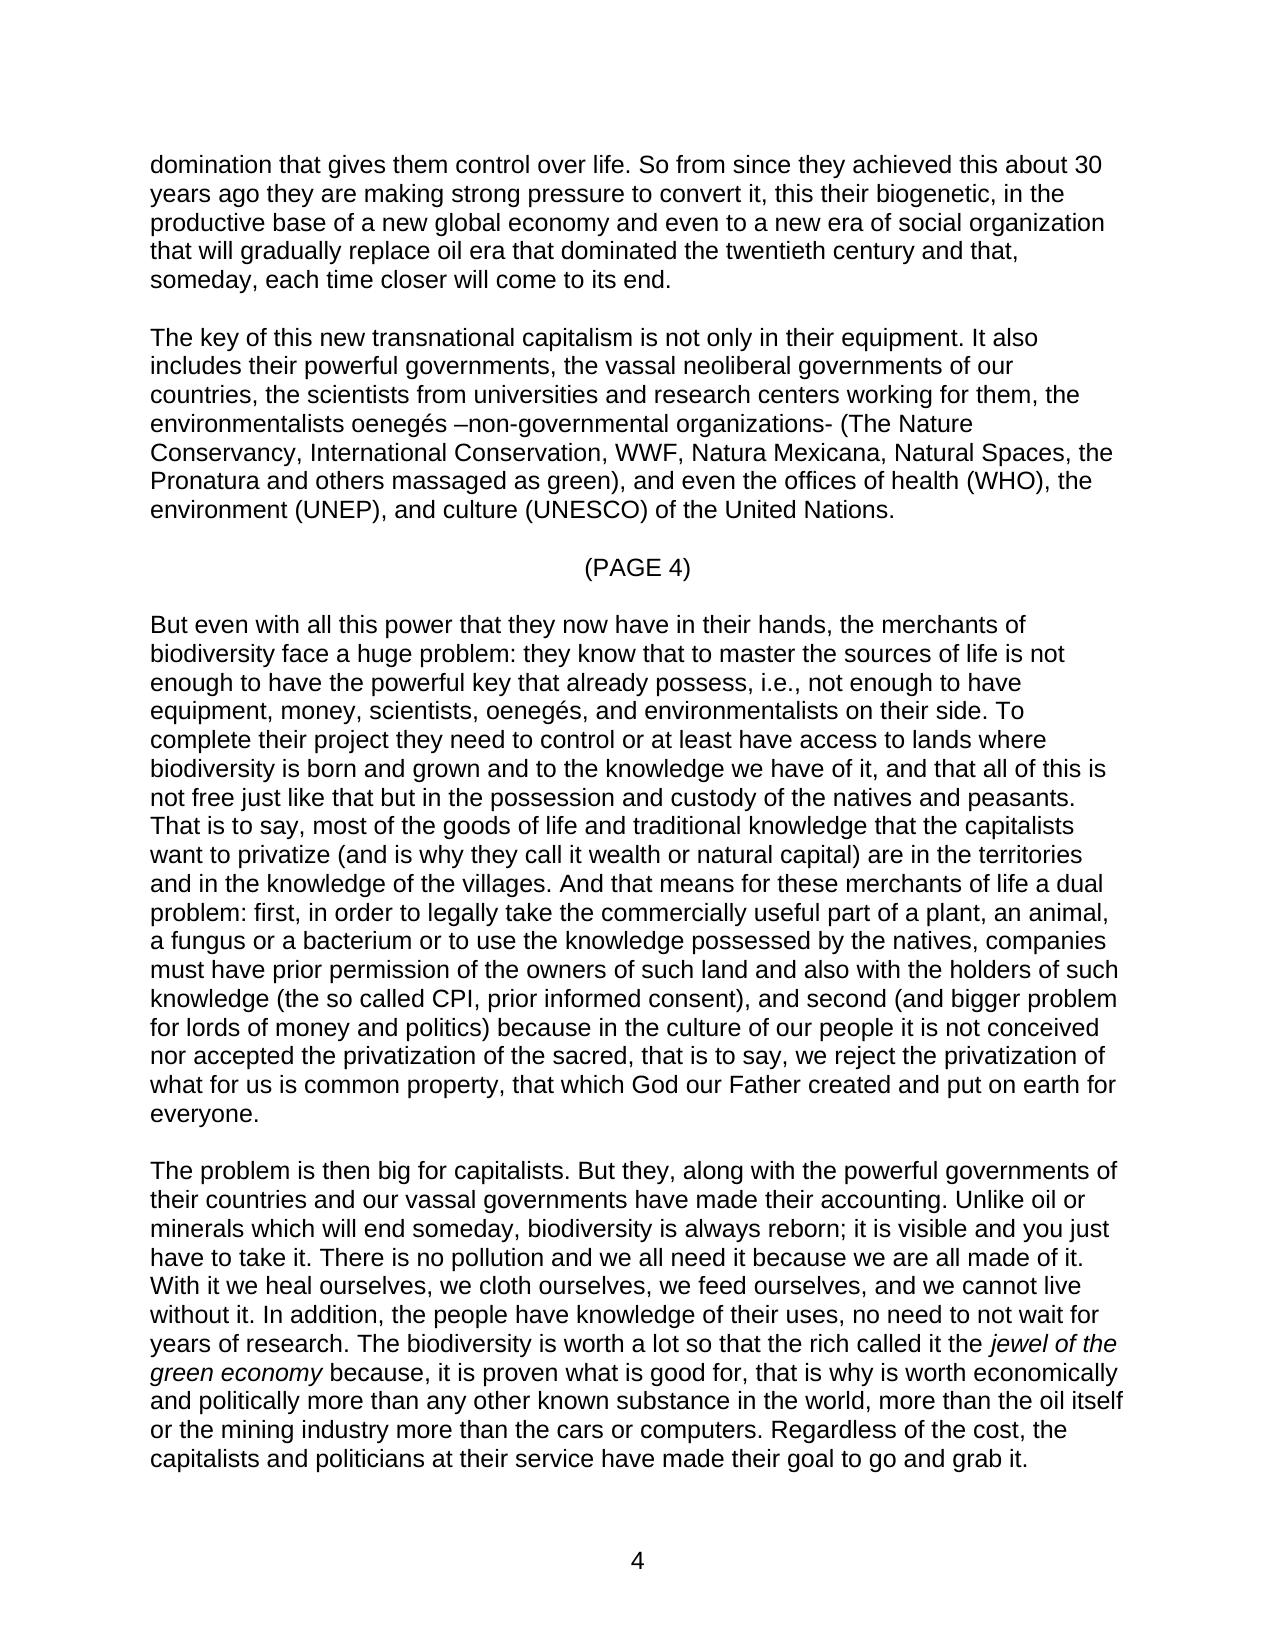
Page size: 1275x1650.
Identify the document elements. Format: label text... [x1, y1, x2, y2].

text (PAGE 4) [150, 552, 1125, 581]
list But even with all this power that they now have in their hands, the merchants of biodiversity face a huge problem: they know that to master the sources of life is not enough to have the powerful key that already possess, i.e., not enough to have equipment, money, scientists, oenegés, and environmentalists on their side. To complete their project they need to control or at least have access to lands where biodiversity is born and grown and to the knowledge we have of it, and that all of this is not free just like that but in the possession and custody of the natives and peasants. That is to say, most of the goods of life and traditional knowledge that the capitalists want to privatize (and is why they call it wealth or natural capital) are in the territories and in the knowledge of the villages. And that means for these merchants of life a dual problem: first, in order to legally take the commercially useful part of a plant, an animal, a fungus or a bacterium or to use the knowledge possessed by the natives, companies must have prior permission of the owners of such land and also with the holders of such knowledge (the so called CPI, prior informed consent), and second (and bigger problem for lords of money and politics) because in the culture of our people it is not conceived nor accepted the privatization of the sacred, that is to say, we reject the privatization of what for us is common property, that which God our Father created and put on earth for everyone. The problem is then big for capitalists. But they, along with the powerful governments of their countries and our vassal governments have made their accounting. Unlike oil or minerals which will end someday, biodiversity is always reborn; it is visible and you just have to take it. There is no pollution and we all need it because we are all made of it. With it we heal ourselves, we cloth ourselves, we feed ourselves, and we cannot live without it. In addition, the people have knowledge of their uses, no need to not wait for years of research. The biodiversity is worth a lot so that the rich called it the jewel of the green economy because, it is proven what is good for, that is why is worth economically and politically more than any other known substance in the world, more than the oil itself or the mining industry more than the cars or computers. Regardless of the cost, the capitalists and politicians at their service have made their goal to go and grab it. [150, 610, 1125, 1472]
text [150, 150, 1125, 524]
